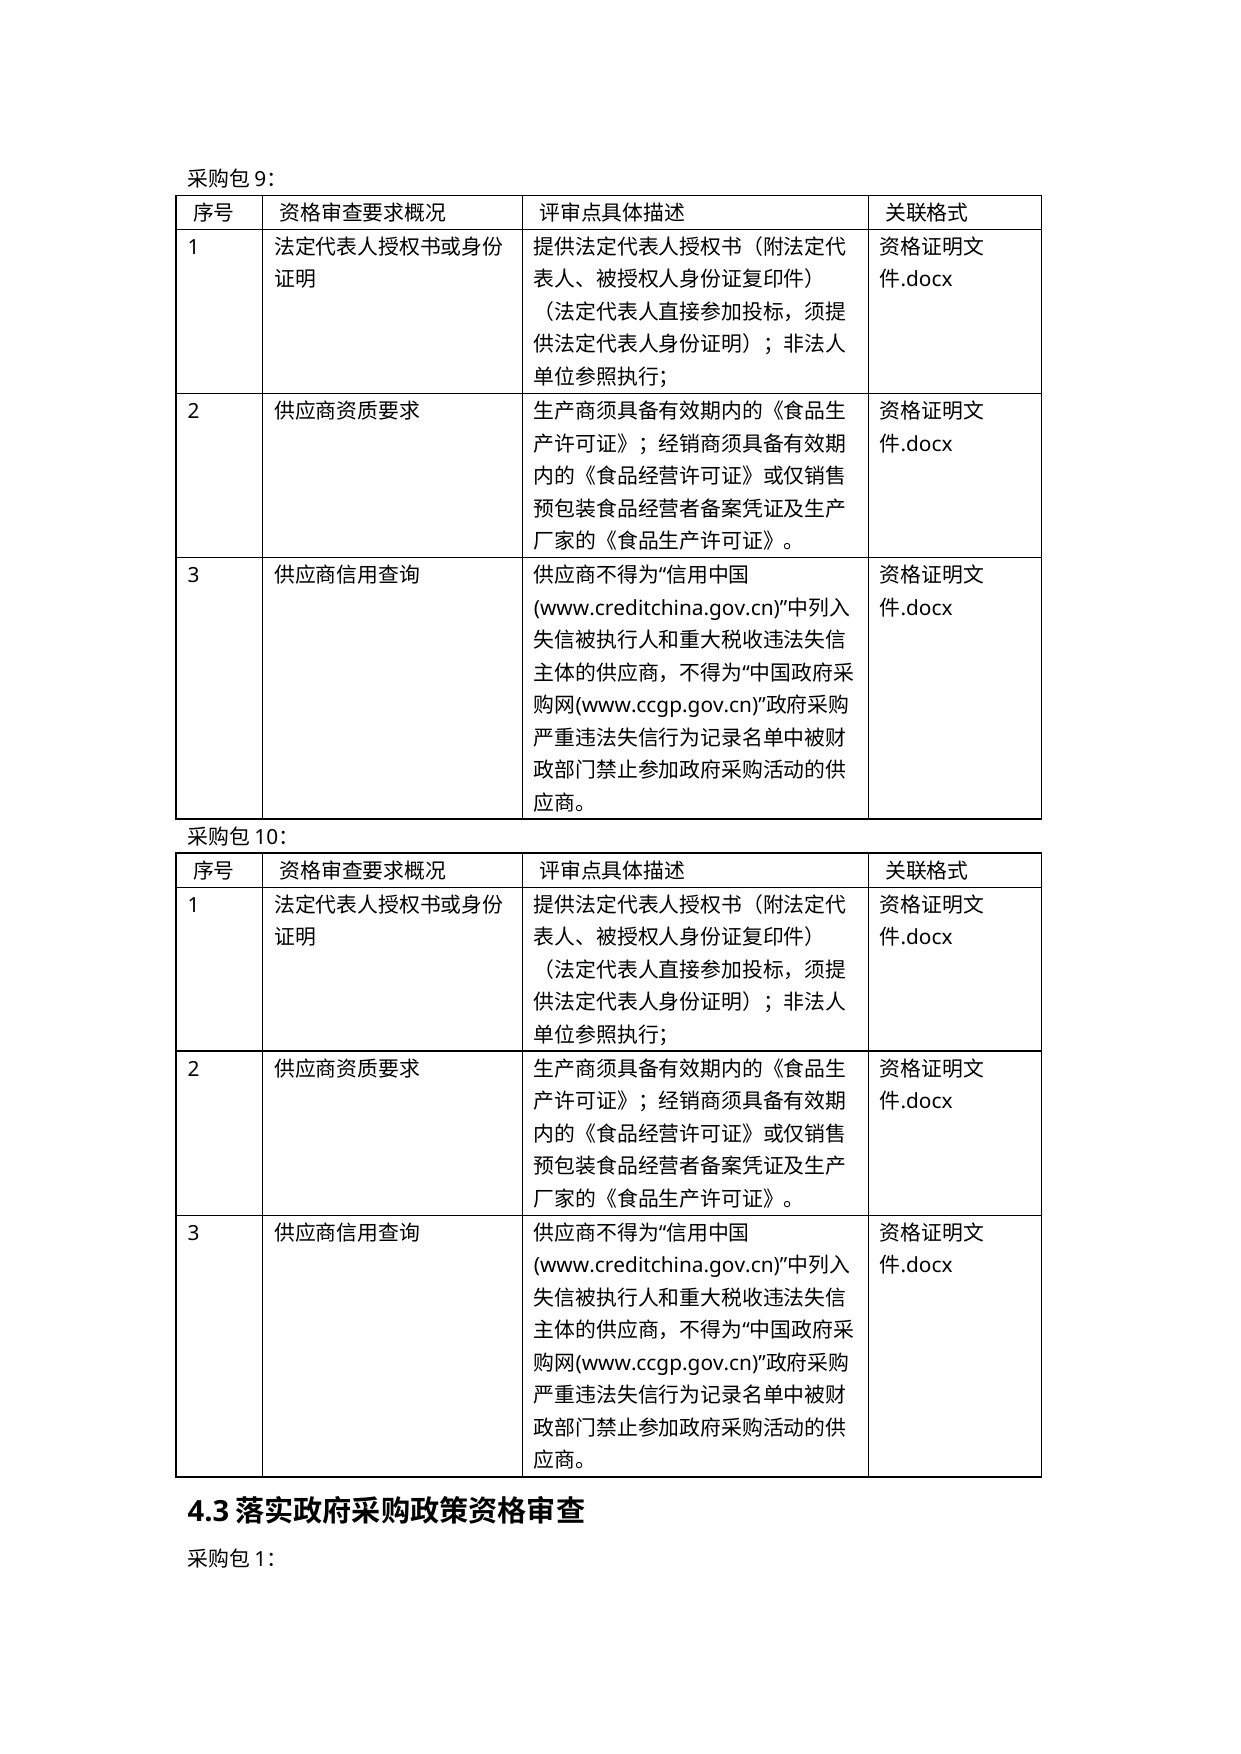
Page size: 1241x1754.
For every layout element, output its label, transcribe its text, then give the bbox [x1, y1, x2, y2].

table_cell 资格证明文件.docx [869, 1216, 1041, 1476]
table_cell 供应商资质要求 [263, 394, 522, 557]
table_cell 供应商信用查询 [263, 558, 522, 818]
table_cell 资格证明文件.docx [869, 230, 1041, 393]
table_cell 供应商不得为“信用中国 (www.creditchina.gov.cn)”中列入失信被执行人和重大税收违法失信主体的供应商，不得为“中国政府采购网(www.ccgp.gov.cn)”政府采购严重违法失信行为记录名单中被财政部门禁止参加政府采购活动的供应商。 [523, 1216, 868, 1476]
text 采购包1： [187, 1543, 1053, 1575]
table_cell 2 [177, 1052, 262, 1214]
text 采购包9： [187, 162, 1053, 194]
table_cell 生产商须具备有效期内的《食品生产许可证》；经销商须具备有效期内的《食品经营许可证》或仅销售预包装食品经营者备案凭证及生产厂家的《食品生产许可证》。 [523, 1052, 868, 1214]
table_cell 资格证明文件.docx [869, 558, 1041, 818]
text 4.3落实政府采购政策资格审查 [187, 1478, 1053, 1543]
table_cell 2 [177, 394, 262, 557]
table_header 序号 [177, 854, 262, 886]
table_header 资格审查要求概况 [263, 854, 522, 886]
table_header 评审点具体描述 [523, 196, 868, 228]
table_cell 法定代表人授权书或身份证明 [263, 888, 522, 1050]
table_cell 资格证明文件.docx [869, 1052, 1041, 1214]
table_header 评审点具体描述 [523, 854, 868, 886]
table_header 关联格式 [869, 854, 1041, 886]
table_cell 法定代表人授权书或身份证明 [263, 230, 522, 393]
table_cell 供应商信用查询 [263, 1216, 522, 1476]
table_cell 1 [177, 888, 262, 1050]
table_cell 3 [177, 558, 262, 818]
table_cell 供应商不得为“信用中国 (www.creditchina.gov.cn)”中列入失信被执行人和重大税收违法失信主体的供应商，不得为“中国政府采购网(www.ccgp.gov.cn)”政府采购严重违法失信行为记录名单中被财政部门禁止参加政府采购活动的供应商。 [523, 558, 868, 818]
table_cell 提供法定代表人授权书（附法定代表人、被授权人身份证复印件）（法定代表人直接参加投标，须提供法定代表人身份证明）；非法人单位参照执行； [523, 230, 868, 393]
table_cell 3 [177, 1216, 262, 1476]
table_cell 生产商须具备有效期内的《食品生产许可证》；经销商须具备有效期内的《食品经营许可证》或仅销售预包装食品经营者备案凭证及生产厂家的《食品生产许可证》。 [523, 394, 868, 557]
table_cell 供应商资质要求 [263, 1052, 522, 1214]
table_cell 提供法定代表人授权书（附法定代表人、被授权人身份证复印件）（法定代表人直接参加投标，须提供法定代表人身份证明）；非法人单位参照执行； [523, 888, 868, 1050]
table_header 资格审查要求概况 [263, 196, 522, 228]
text 采购包10： [187, 820, 1053, 852]
table_header 关联格式 [869, 196, 1041, 228]
table_cell 资格证明文件.docx [869, 394, 1041, 557]
table_cell 1 [177, 230, 262, 393]
table_cell 资格证明文件.docx [869, 888, 1041, 1050]
table_header 序号 [177, 196, 262, 228]
